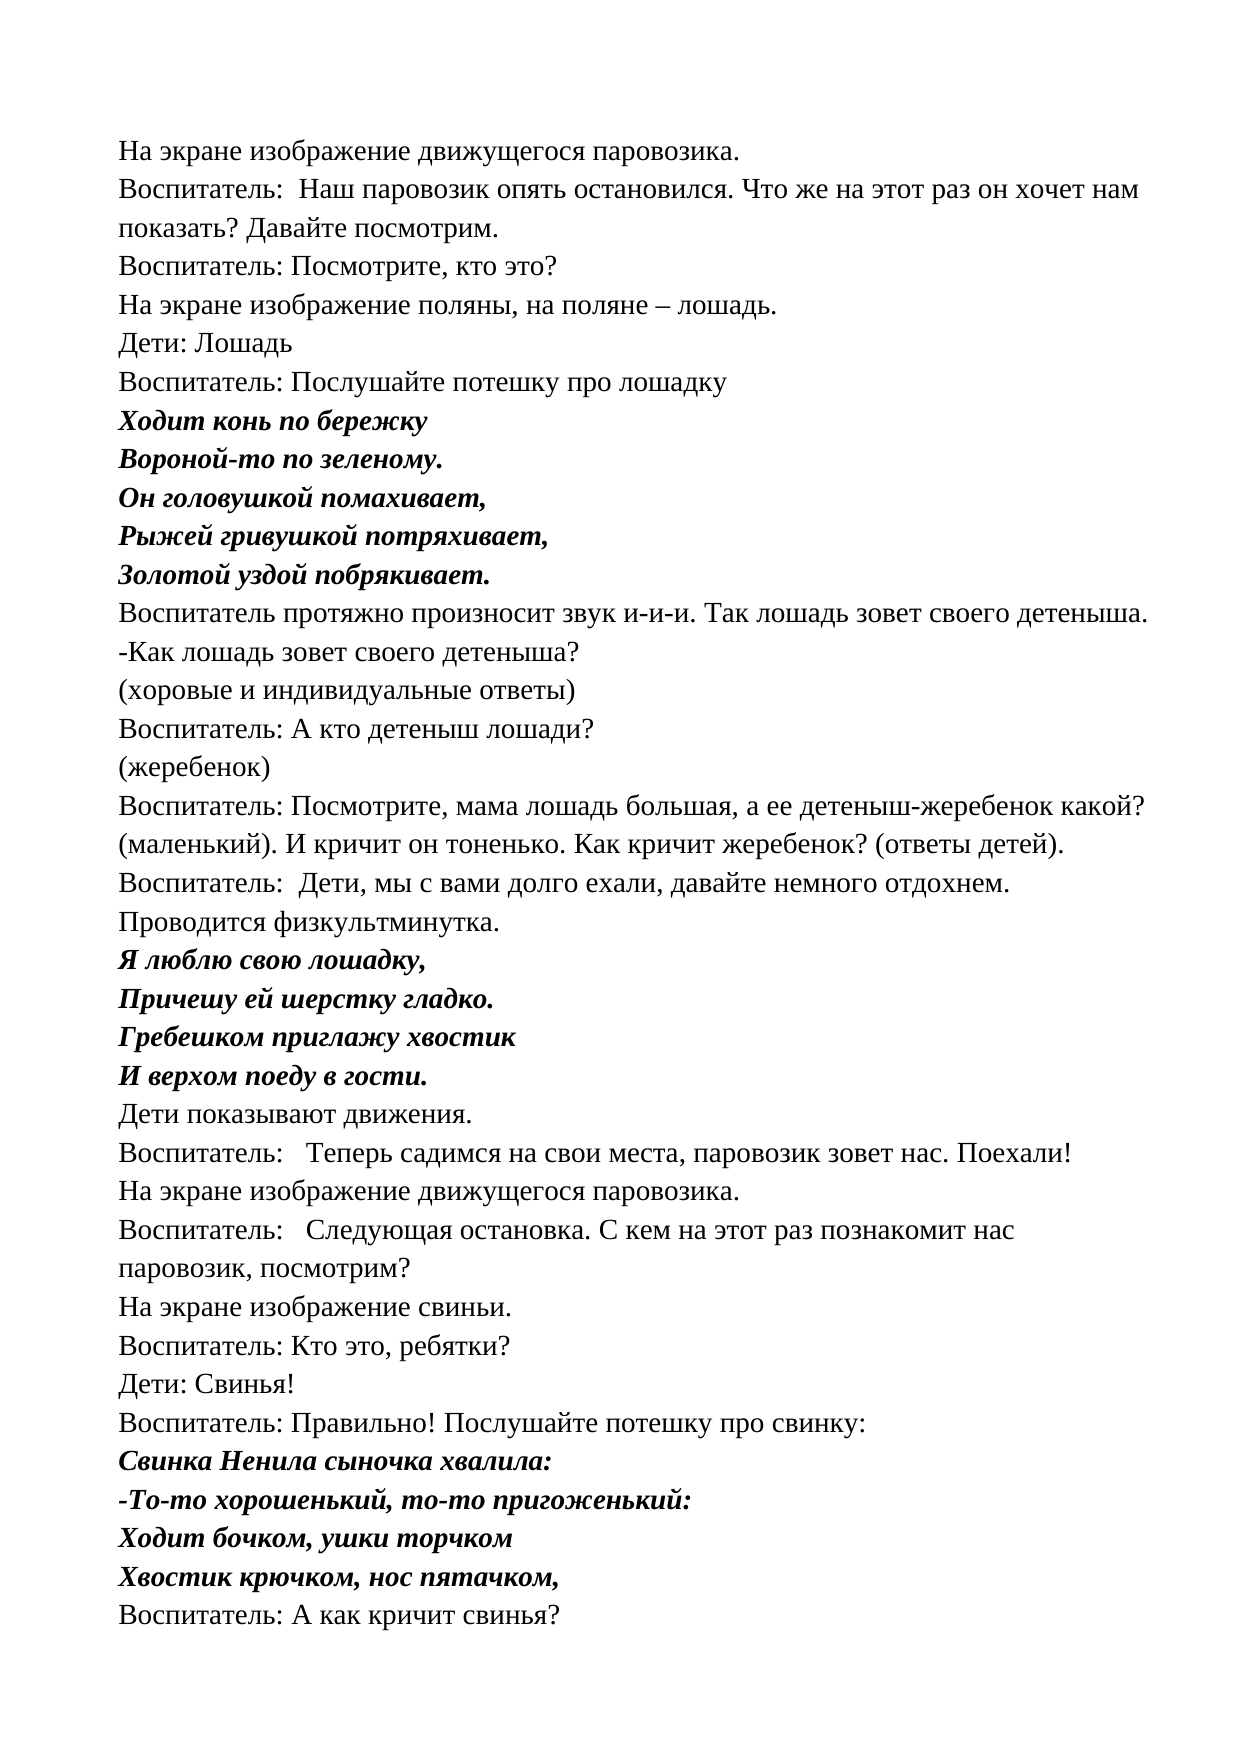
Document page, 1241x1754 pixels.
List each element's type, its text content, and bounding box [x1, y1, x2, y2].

text Проводится физкультминутка. [118, 904, 1152, 937]
text Воспитатель: Наш паровозик опять остановился. Что же на этот раз он хочет нам показать? Давайте посмотрим. [118, 171, 1152, 243]
text Воспитатель протяжно произносит звук и-и-и. Так лошадь зовет своего детеныша. [118, 595, 1152, 629]
text Воспитатель: Теперь садимся на свои места, паровозик зовет нас. Поехали! [118, 1135, 1152, 1168]
text Воспитатель: Следующая остановка. С кем на этот раз познакомит нас паровозик, посмотрим? [118, 1212, 1152, 1284]
text Свинка Ненила сыночка хвалила: [118, 1443, 1152, 1477]
text Воспитатель: Посмотрите, мама лошадь большая, а ее детеныш-жеребенок какой? (маленький). И кричит он тоненько. Как кричит жеребенок? (ответы детей). [118, 788, 1152, 860]
text Воспитатель: А кто детеныш лошади? [118, 711, 1152, 744]
text На экране изображение движущегося паровозика. [118, 133, 1152, 166]
text Хвостик крючком, нос пятачком, [118, 1559, 1152, 1592]
text Дети: Свинья! [118, 1366, 1152, 1400]
text Воспитатель: А как кричит свинья? [118, 1597, 1152, 1631]
text Воспитатель: Посмотрите, кто это? [118, 248, 1152, 282]
text Дети показывают движения. [118, 1096, 1152, 1130]
text Воспитатель: Послушайте потешку про лошадку [118, 364, 1152, 398]
text Воспитатель: Кто это, ребятки? [118, 1328, 1152, 1361]
text -То-то хорошенький, то-то пригоженький: [118, 1482, 1152, 1515]
text Ходит конь по бережку Вороной-то по зеленому. Он головушкой помахивает, Рыжей гривушкой потряхивает, Золотой уздой побрякивает. [118, 403, 1152, 590]
text Воспитатель: Правильно! Послушайте потешку про свинку: [118, 1405, 1152, 1438]
text На экране изображение движущегося паровозика. [118, 1173, 1152, 1207]
text На экране изображение поляны, на поляне – лошадь. [118, 287, 1152, 321]
text Ходит бочком, ушки торчком [118, 1520, 1152, 1554]
text На экране изображение свиньи. [118, 1289, 1152, 1323]
text Я люблю свою лошадку, Причешу ей шерстку гладко. Гребешком приглажу хвостик И верхом поеду в гости. [118, 942, 1152, 1091]
text Воспитатель: Дети, мы с вами долго ехали, давайте немного отдохнем. [118, 865, 1152, 899]
text (хоровые и индивидуальные ответы) [118, 672, 1152, 706]
text (жеребенок) [118, 749, 1152, 783]
text Дети: Лошадь [118, 326, 1152, 359]
text -Как лошадь зовет своего детеныша? [118, 634, 1152, 667]
